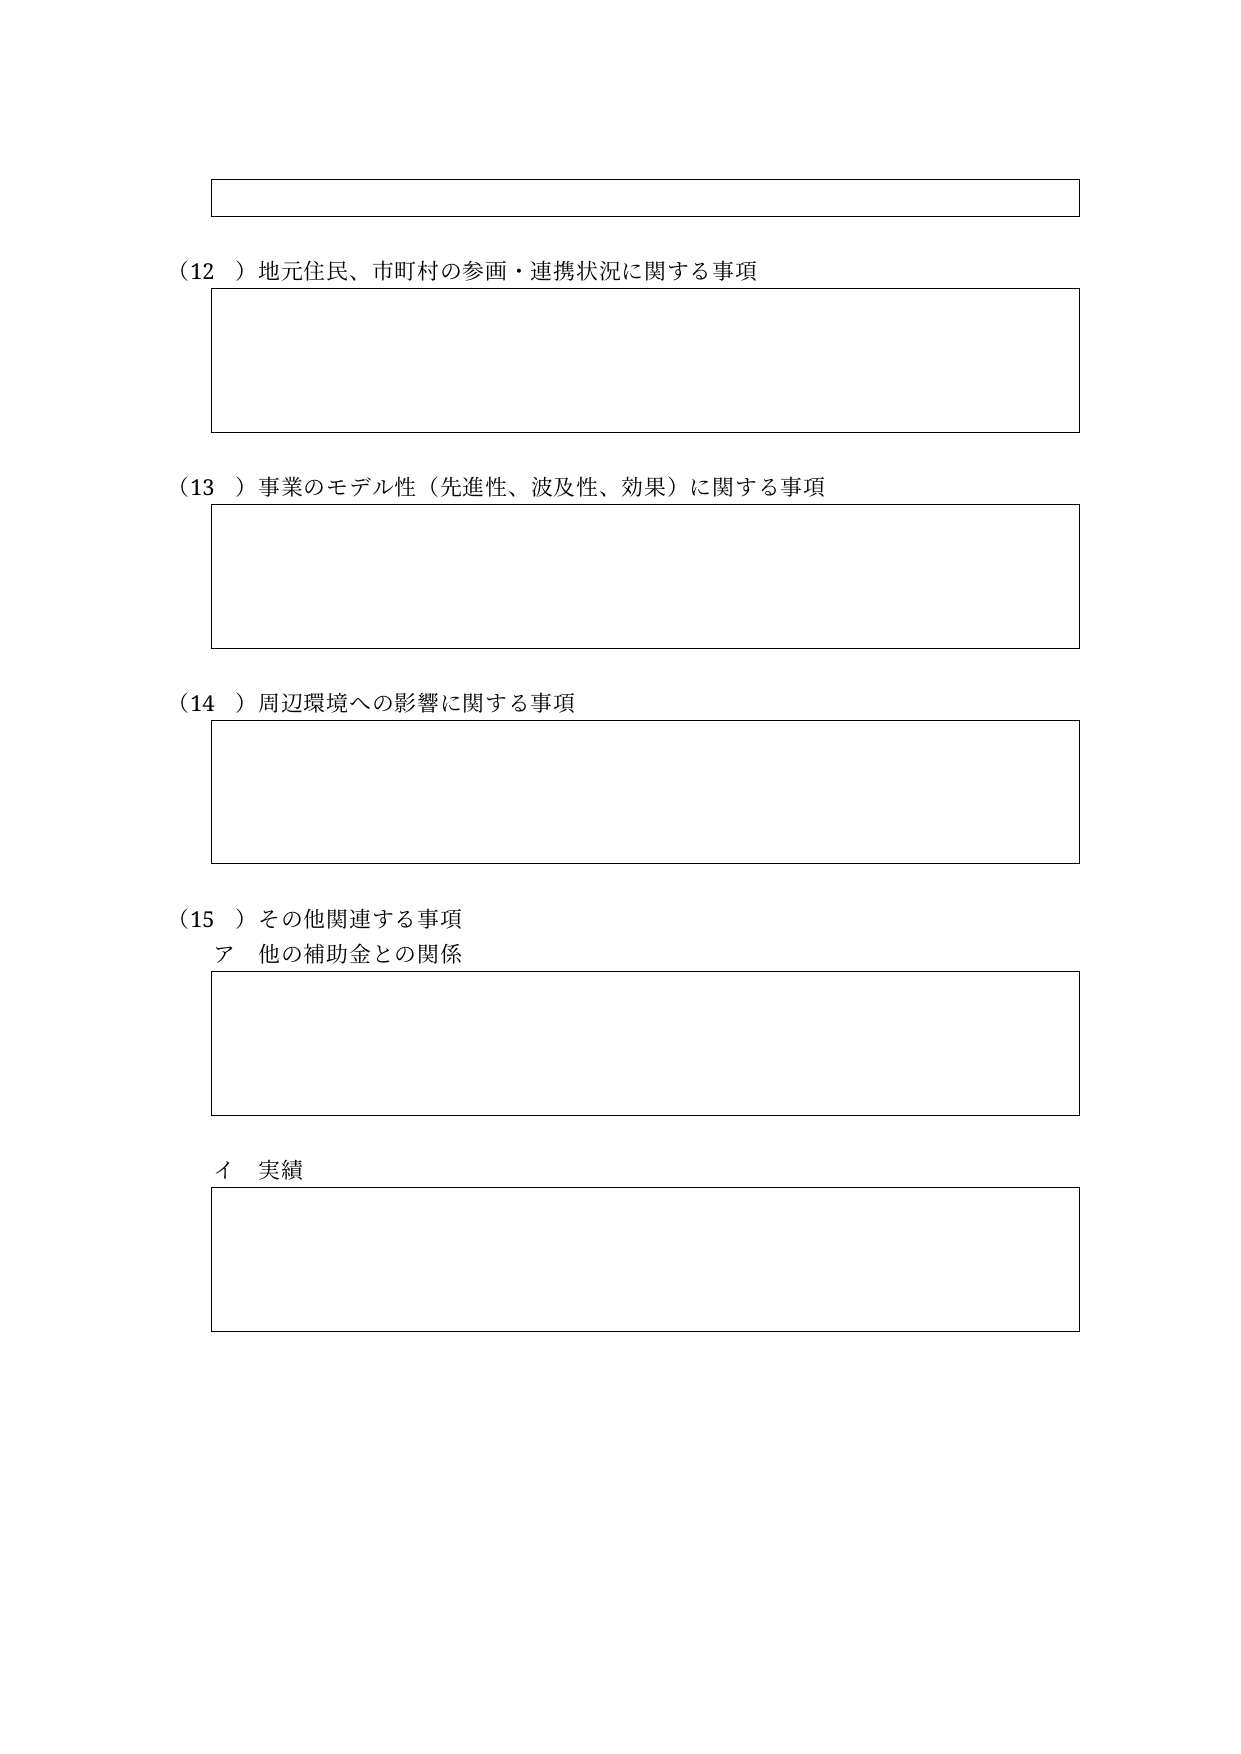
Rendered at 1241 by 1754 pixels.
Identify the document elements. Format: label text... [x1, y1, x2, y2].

table_header [212, 721, 1079, 863]
text （15）その他関連する事項 [167, 900, 1076, 936]
text （12）地元住民、市町村の参画・連携状況に関する事項 [167, 252, 1076, 288]
text （14）周辺環境への影響に関する事項 [167, 684, 1076, 720]
table_header [212, 1188, 1079, 1331]
table_header [212, 972, 1079, 1115]
text イ 実績 [167, 1151, 1076, 1187]
table_header [212, 505, 1079, 647]
table_header [212, 289, 1079, 432]
table_header [212, 180, 1079, 216]
text ア 他の補助金との関係 [167, 936, 1076, 971]
text （13）事業のモデル性（先進性、波及性、効果）に関する事項 [167, 468, 1076, 504]
